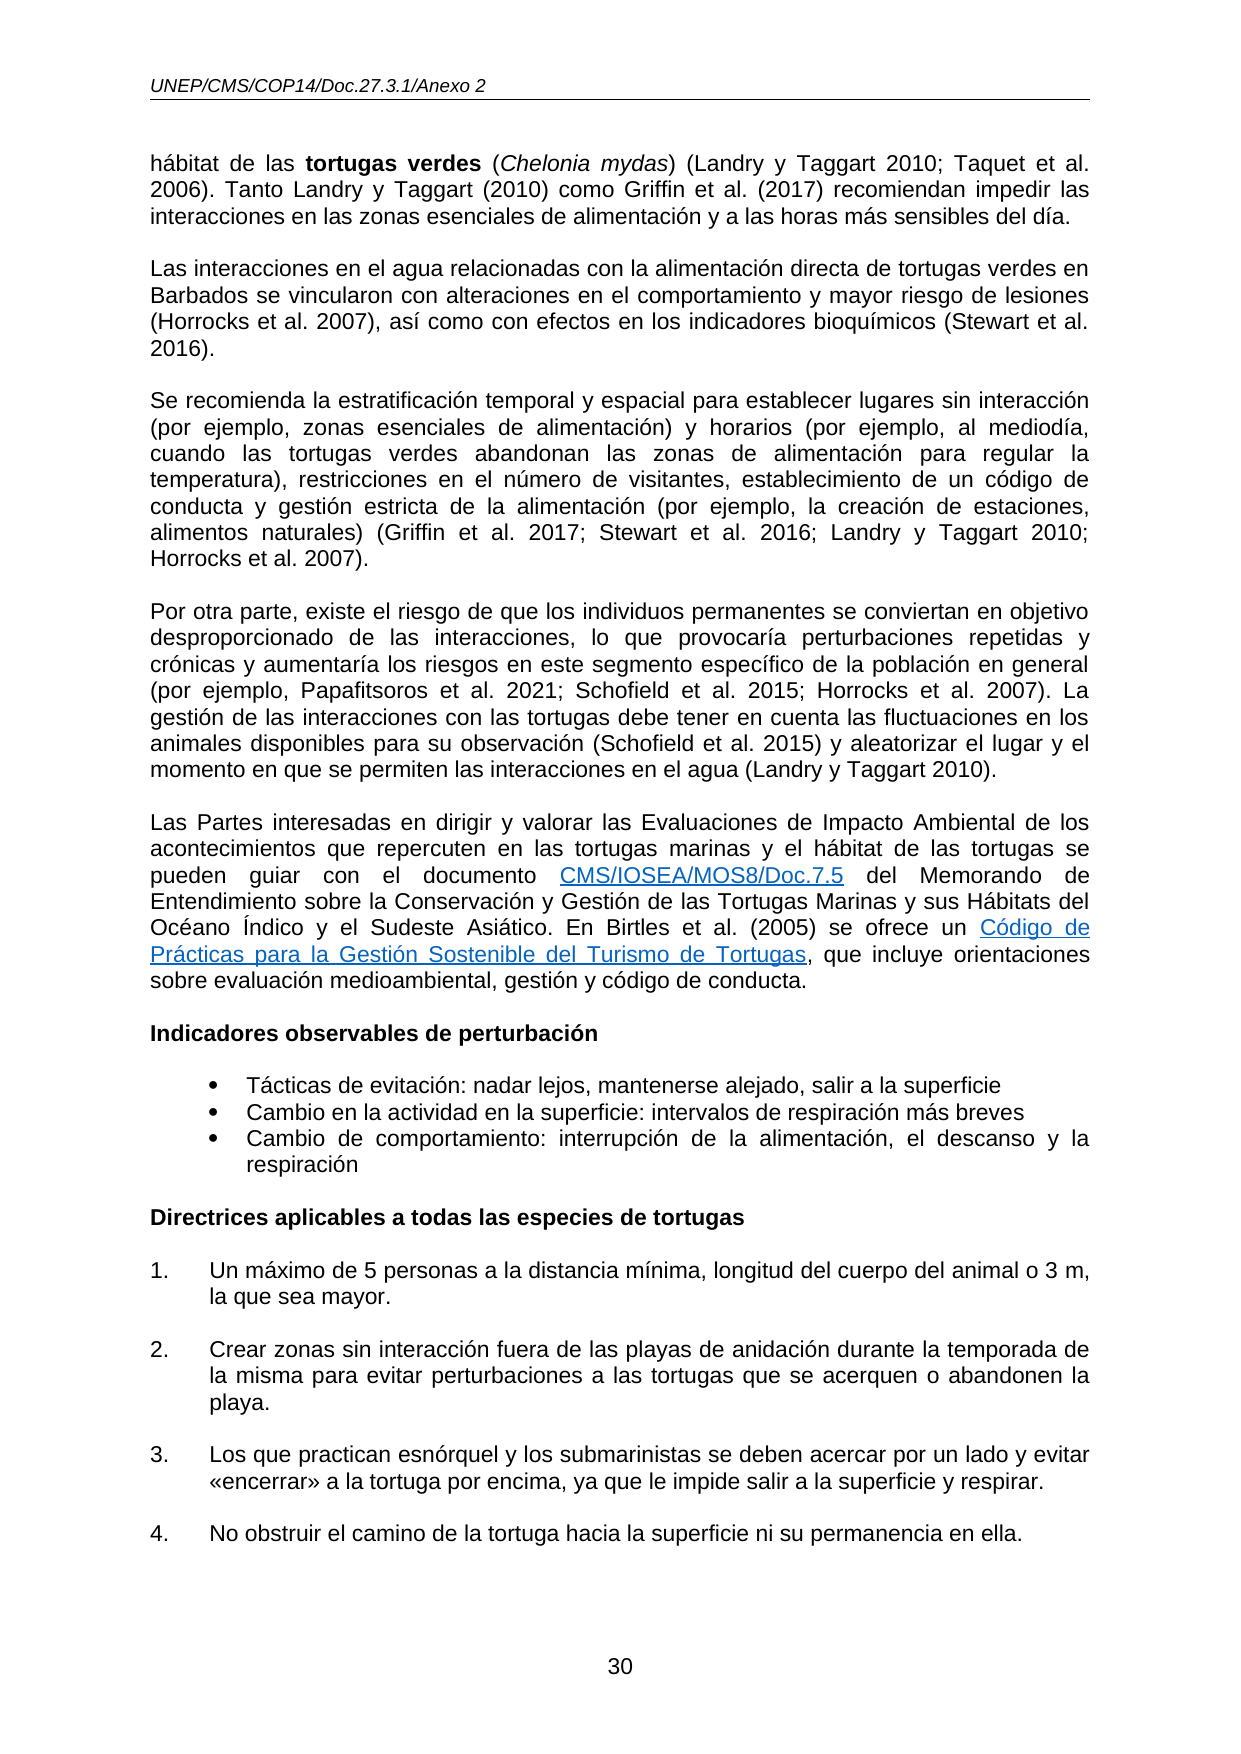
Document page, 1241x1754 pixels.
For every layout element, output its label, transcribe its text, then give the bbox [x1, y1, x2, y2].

list Cambio en la actividad en la superficie: intervalos de respiración más breves [209, 1099, 1090, 1125]
list No obstruir el camino de la tortuga hacia la superficie ni su permanencia en ella. [150, 1520, 1090, 1547]
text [150, 150, 1090, 229]
text Por otra parte, existe el riesgo de que los individuos permanentes se conviertan en objetivo desproporcionado de las interacciones, lo que provocaría perturbaciones repetidas y crónicas y aumentaría los riesgos en este segmento específico de la población en general (por ejemplo, Papafitsoros et al. 2021; Schofield et al. 2015; Horrocks et al. 2007). La gestión de las interacciones con las tortugas debe tener en cuenta las fluctuaciones en los animales disponibles para su observación (Schofield et al. 2015) y aleatorizar el lugar y el momento en que se permiten las interacciones en el agua (Landry y Taggart 2010). [150, 598, 1090, 782]
list Cambio de comportamiento: interrupción de la alimentación, el descanso y la respiración [209, 1125, 1090, 1178]
text Se recomienda la estratificación temporal y espacial para establecer lugares sin interacción (por ejemplo, zonas esenciales de alimentación) y horarios (por ejemplo, al mediodía, cuando las tortugas verdes abandonan las zonas de alimentación para regular la temperatura), restricciones en el número de visitantes, establecimiento de un código de conducta y gestión estricta de la alimentación (por ejemplo, la creación de estaciones, alimentos naturales) (Griffin et al. 2017; Stewart et al. 2016; Landry y Taggart 2010; Horrocks et al. 2007). [150, 387, 1090, 572]
text Indicadores observables de perturbación [150, 1020, 1090, 1046]
list Los que practican esnórquel y los submarinistas se deben acercar por un lado y evitar «encerrar» a la tortuga por encima, ya que le impide salir a la superficie y respirar. [150, 1441, 1090, 1494]
list Tácticas de evitación: nadar lejos, mantenerse alejado, salir a la superficie [209, 1072, 1090, 1099]
text Las interacciones en el agua relacionadas con la alimentación directa de tortugas verdes en Barbados se vincularon con alteraciones en el comportamiento y mayor riesgo de lesiones (Horrocks et al. 2007), así como con efectos en los indicadores bioquímicos (Stewart et al. 2016). [150, 255, 1090, 361]
list Un máximo de 5 personas a la distancia mínima, longitud del cuerpo del animal o 3 m, la que sea mayor. [150, 1257, 1090, 1309]
text Directrices aplicables a todas las especies de tortugas [150, 1204, 1090, 1231]
text Las Partes interesadas en dirigir y valorar las Evaluaciones de Impacto Ambiental de los acontecimientos que repercuten en las tortugas marinas y el hábitat de las tortugas se pueden guiar con el documento CMS/IOSEA/MOS8/Doc.7.5 del Memorando de Entendimiento sobre la Conservación y Gestión de las Tortugas Marinas y sus Hábitats del Océano Índico y el Sudeste Asiático. En Birtles et al. (2005) se ofrece un Código de Prácticas para la Gestión Sostenible del Turismo de Tortugas, que incluye orientaciones sobre evaluación medioambiental, gestión y código de conducta. [150, 809, 1090, 993]
list Crear zonas sin interacción fuera de las playas de anidación durante la temporada de la misma para evitar perturbaciones a las tortugas que se acerquen o abandonen la playa. [150, 1336, 1090, 1415]
